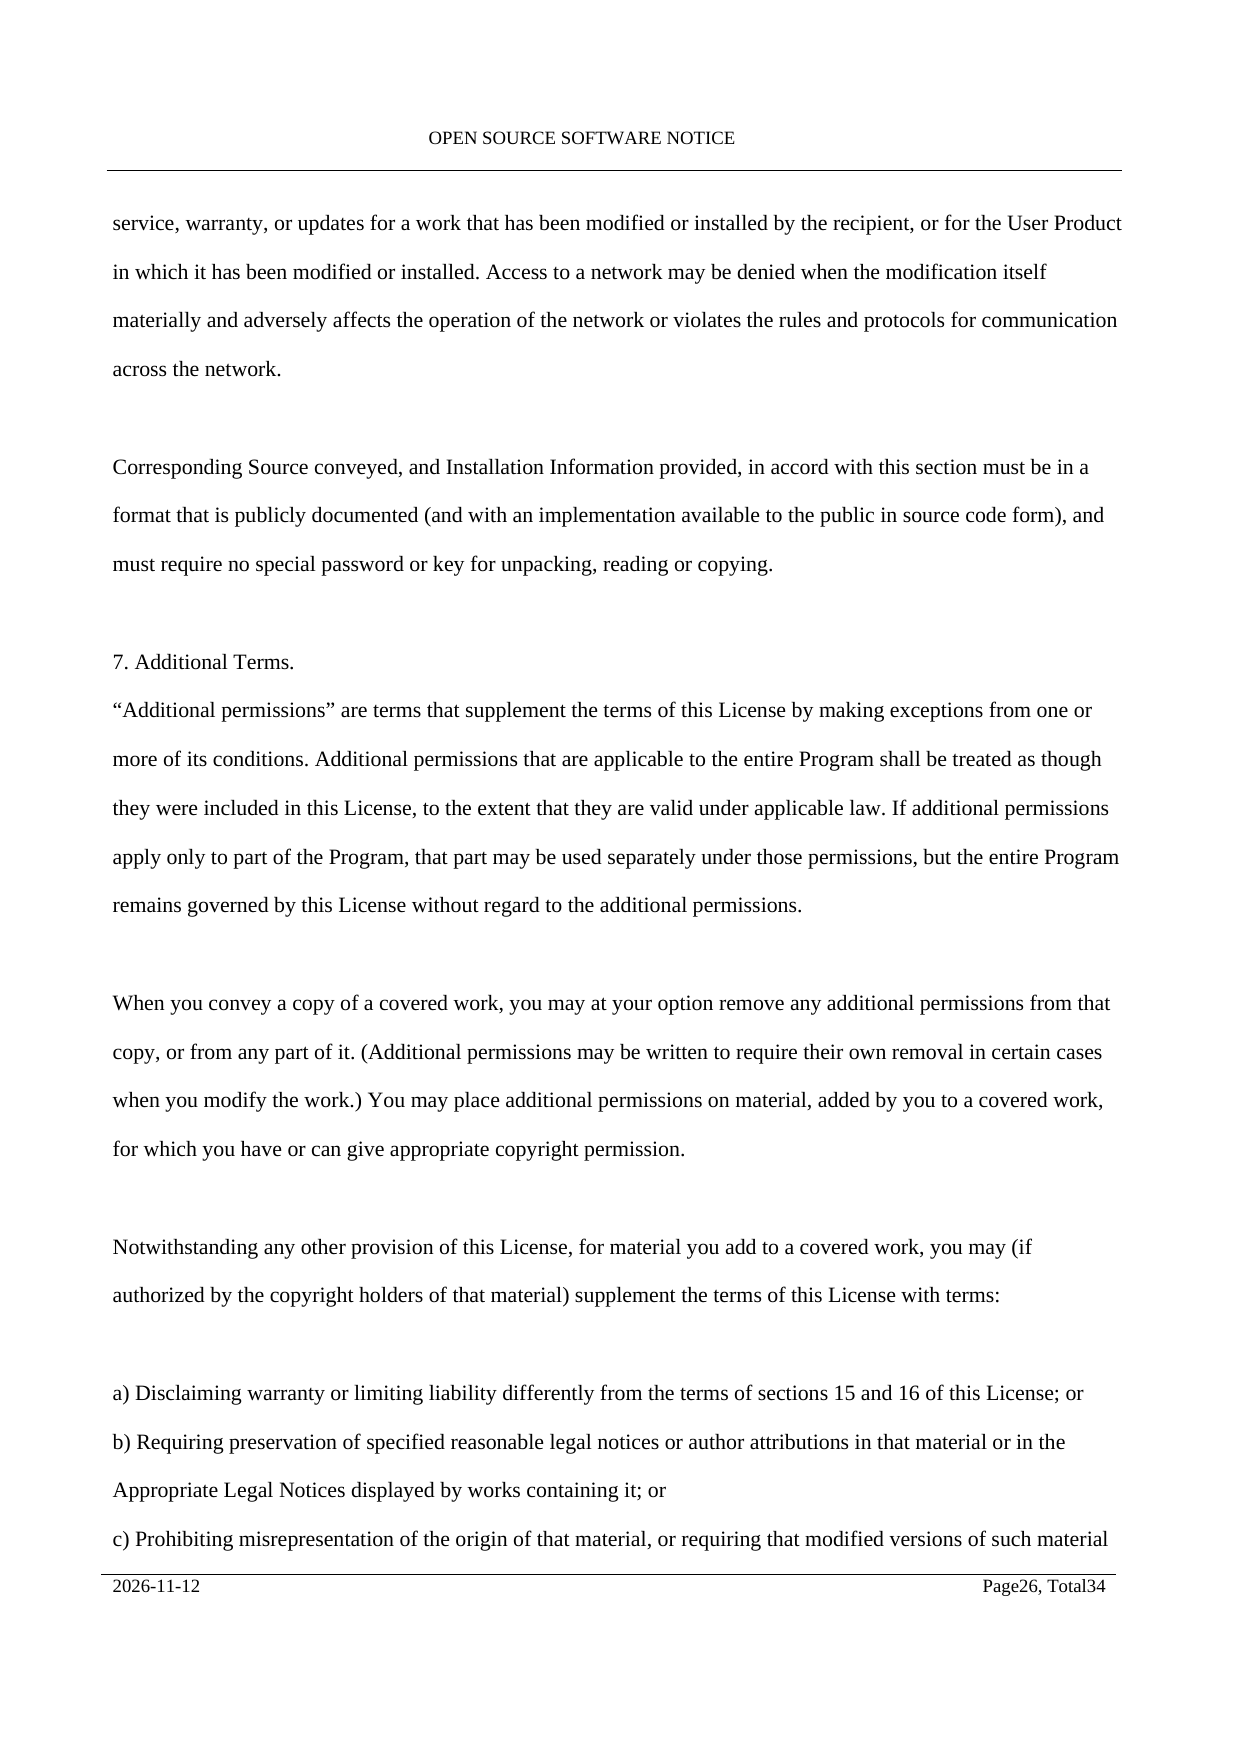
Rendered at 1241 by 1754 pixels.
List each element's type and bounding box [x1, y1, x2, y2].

text [112, 206, 1128, 1555]
